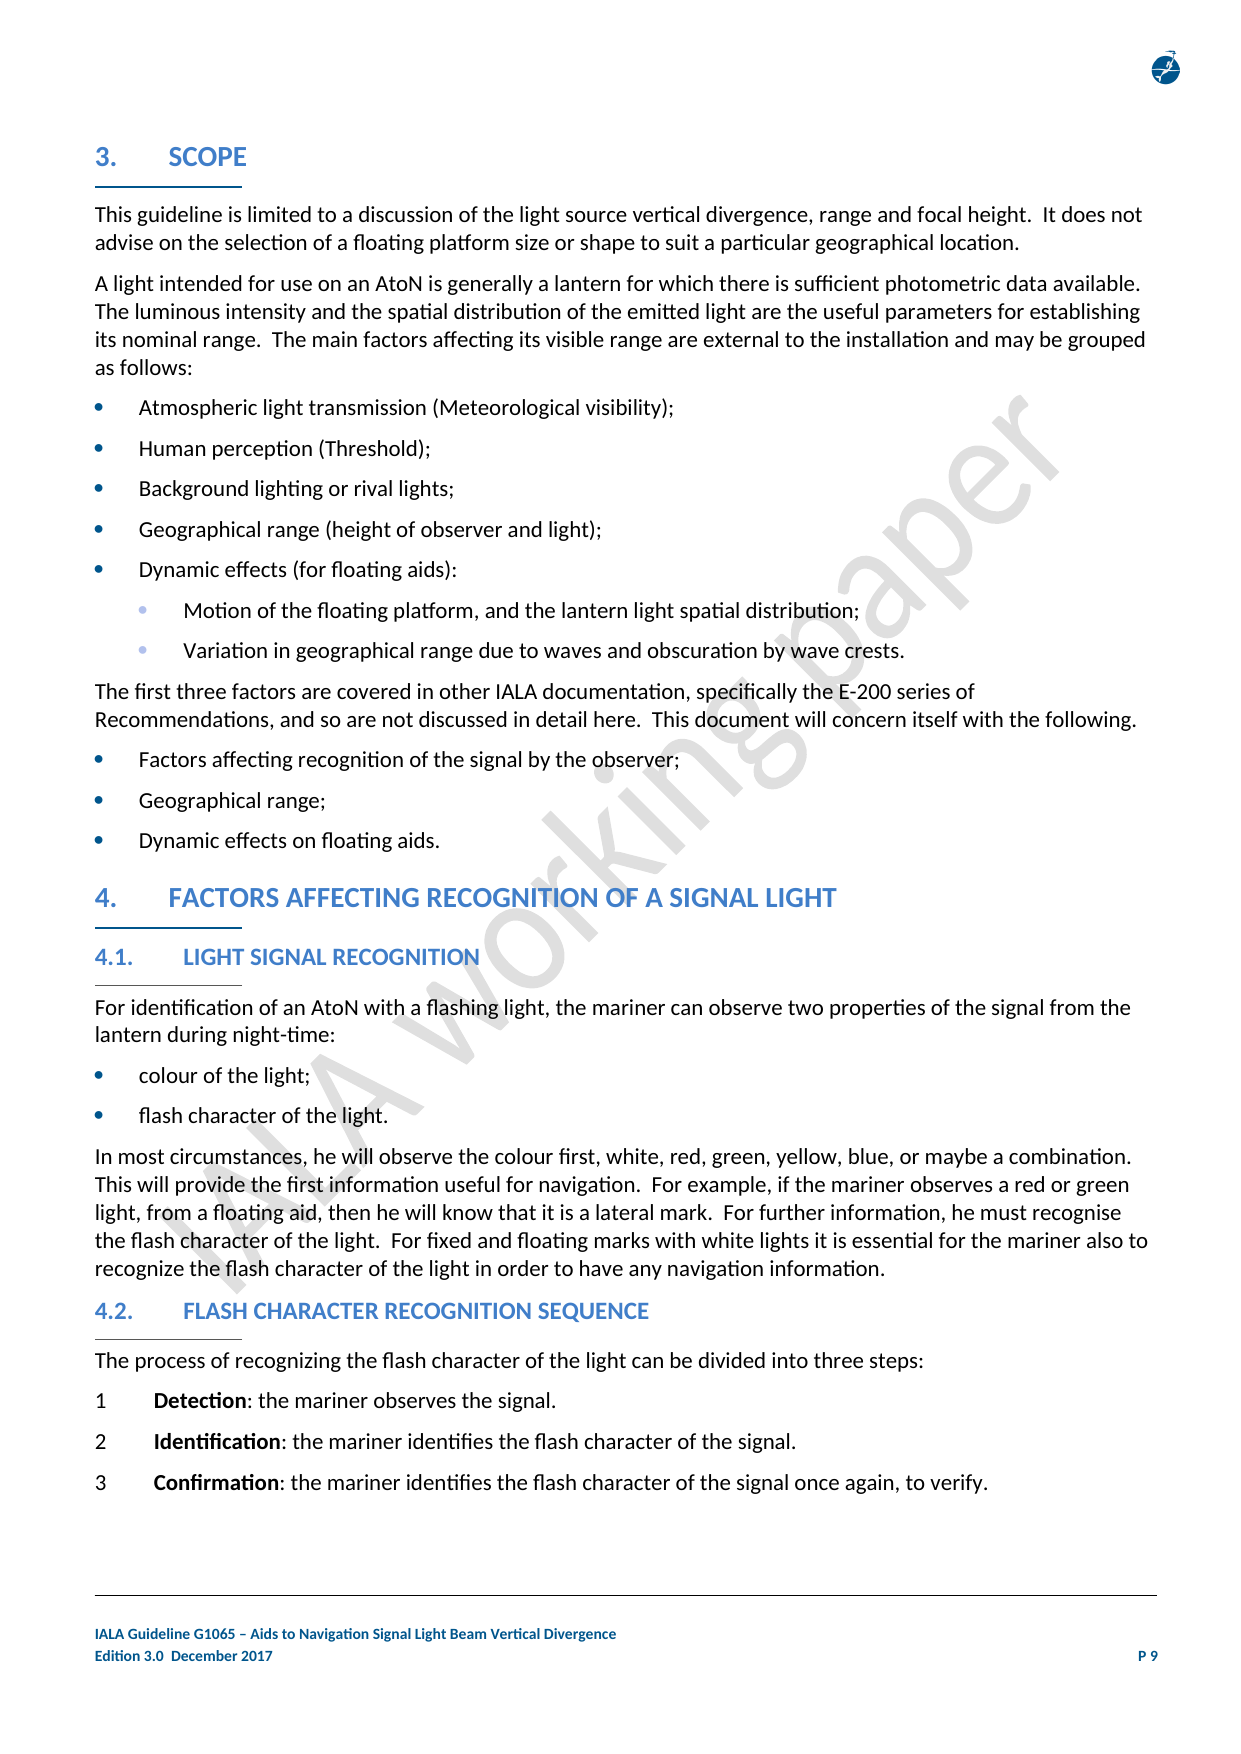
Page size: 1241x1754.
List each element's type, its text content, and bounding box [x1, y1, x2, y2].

text Atmospheric light transmission (Meteorological visibility); [94, 393, 1157, 421]
subtitle FACTORS AFFECTING RECOGNITION OF A SIGNAL LIGHT [94, 879, 1157, 915]
text Geographical range; [94, 786, 1157, 814]
text Factors affecting recognition of the signal by the observer; [94, 746, 1157, 773]
text The process of recognizing the flash character of the light can be divided into three steps: [94, 1346, 1157, 1374]
text For identification of an AtoN with a flashing light, the mariner can observe two properties of the signal from the lantern during night-time: [94, 993, 1157, 1049]
subtitle SCOPE [94, 138, 1157, 174]
text Human perception (Threshold); [94, 434, 1157, 462]
subtitle Light signal recognition [94, 941, 1157, 972]
picture [1120, 0, 1239, 119]
text Motion of the floating platform, and the lantern light spatial distribution; [139, 596, 1157, 624]
list Confirmation: the mariner identifies the flash character of the signal once again, to verify. [94, 1468, 1157, 1496]
text This guideline is limited to a discussion of the light source vertical divergence, range and focal height. It does not advise on the selection of a floating platform size or shape to suit a particular geographical location. [94, 200, 1157, 256]
list Detection: the mariner observes the signal. [94, 1387, 1157, 1415]
text colour of the light; [94, 1061, 1157, 1089]
text Geographical range (height of observer and light); [94, 515, 1157, 543]
text Background lighting or rival lights; [94, 474, 1157, 502]
subtitle Flash character recognition sequence [94, 1295, 1157, 1325]
text Dynamic effects (for floating aids): [94, 555, 1157, 583]
text In most circumstances, he will observe the colour first, white, red, green, yellow, blue, or maybe a combination. This will provide the first information useful for navigation. For example, if the mariner observes a red or green light, from a floating aid, then he will know that it is a lateral mark. For further information, he must recognise the flash character of the light. For fixed and floating marks with white lights it is essential for the mariner also to recognize the flash character of the light in order to have any navigation information. [94, 1142, 1157, 1282]
text Dynamic effects on floating aids. [94, 827, 1157, 854]
text A light intended for use on an AtoN is generally a lantern for which there is sufficient photometric data available. The luminous intensity and the spatial distribution of the emitted light are the useful parameters for establishing its nominal range. The main factors affecting its visible range are external to the installation and may be grouped as follows: [94, 269, 1157, 381]
text Variation in geographical range due to waves and obscuration by wave crests. [139, 636, 1157, 664]
text The first three factors are covered in other IALA documentation, specifically the E-200 series of Recommendations, and so are not discussed in detail here. This document will concern itself with the following. [94, 677, 1157, 733]
text flash character of the light. [94, 1102, 1157, 1130]
list Identification: the mariner identifies the flash character of the signal. [94, 1427, 1157, 1455]
